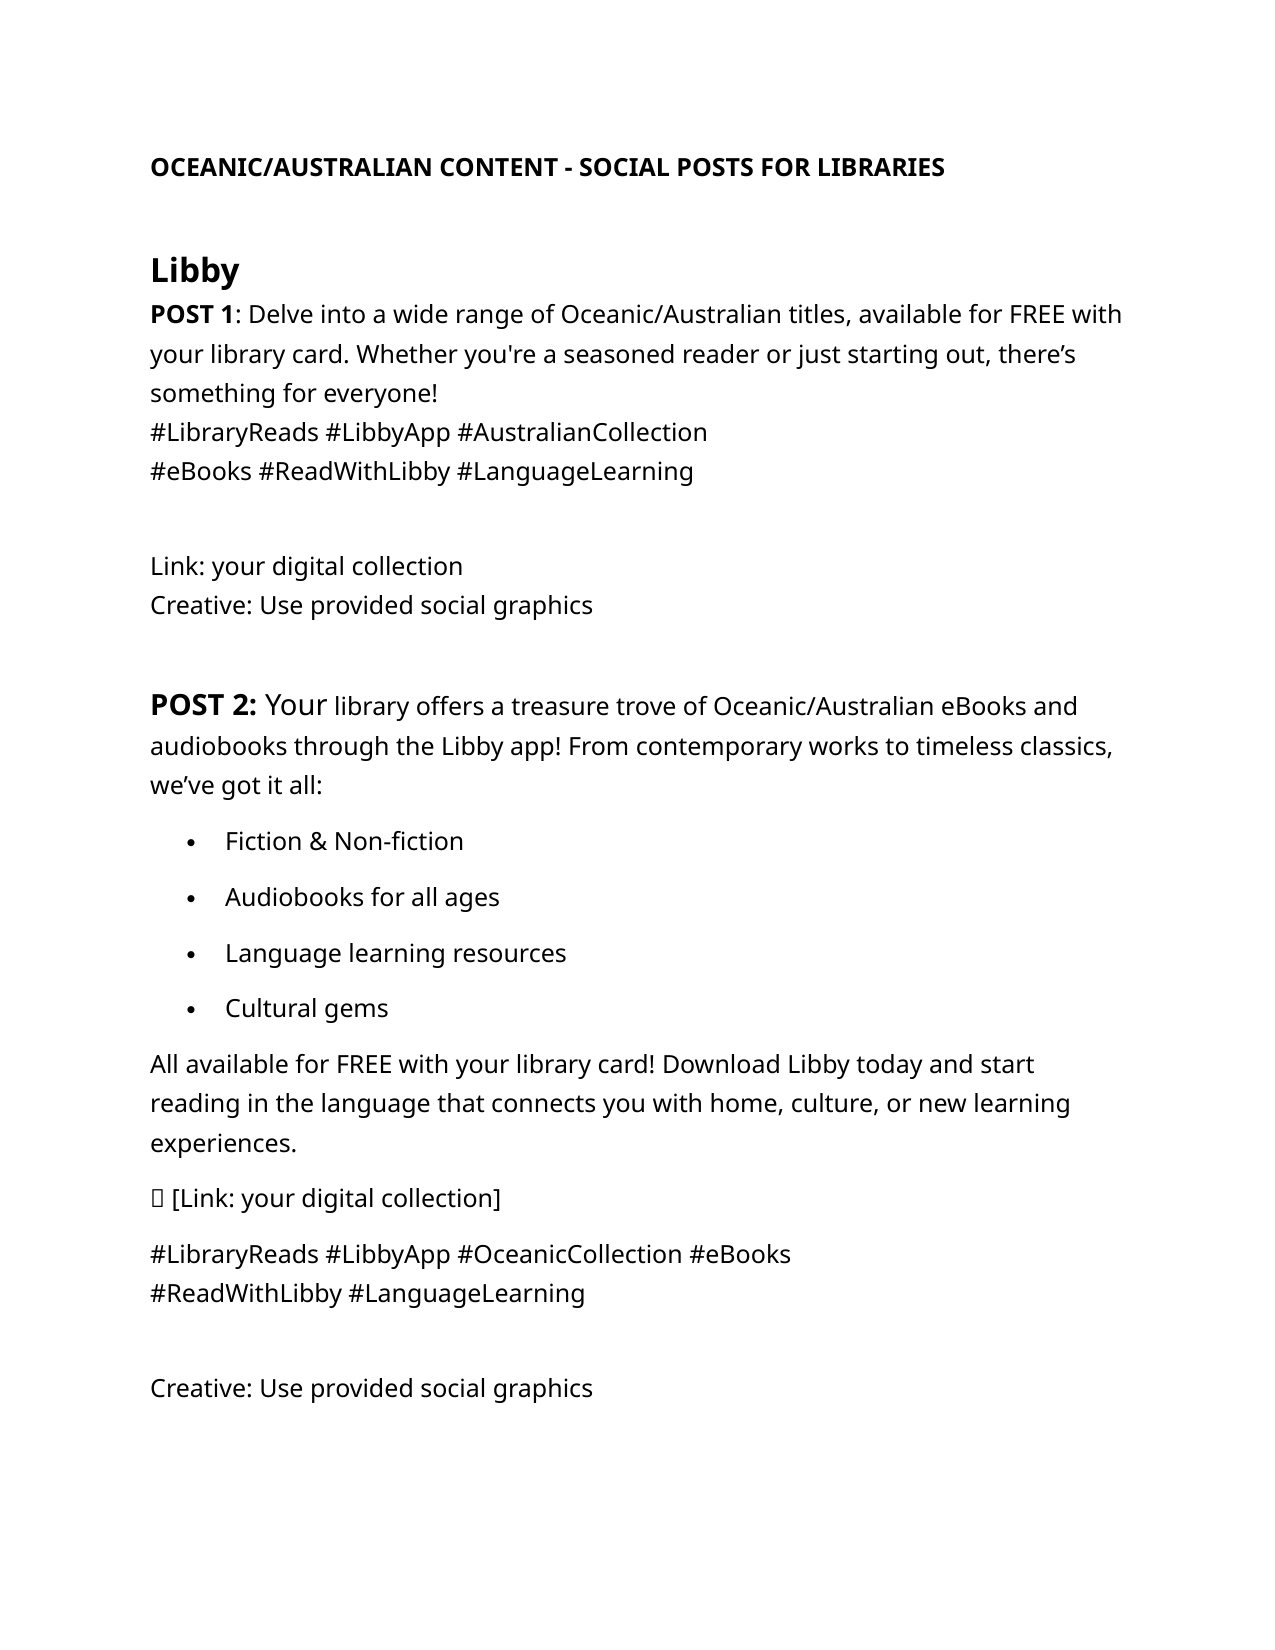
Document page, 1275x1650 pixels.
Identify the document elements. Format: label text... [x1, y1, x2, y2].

text #LibraryReads #LibbyApp #OceanicCollection #eBooks #ReadWithLibby #LanguageLearning [150, 1237, 1125, 1310]
text Libby POST 1: Delve into a wide range of Oceanic/Australian titles, available for FREE with your library card. Whether you're a seasoned reader or just starting out, there’s something for everyone! #LibraryReads #LibbyApp #AustralianCollection #eBooks #ReadWithLibby #LanguageLearning [150, 206, 1125, 488]
list Language learning resources [187, 935, 1125, 969]
text 📖 [Link: your digital collection] [150, 1181, 1125, 1215]
text OCEANIC/AUSTRALIAN CONTENT - SOCIAL POSTS FOR LIBRARIES [150, 150, 1125, 184]
text Creative: Use provided social graphics [150, 1332, 1125, 1405]
list Audiobooks for all ages [187, 879, 1125, 913]
list Cultural gems [187, 991, 1125, 1025]
text Link: your digital collection Creative: Use provided social graphics [150, 510, 1125, 622]
list Fiction & Non-fiction [187, 824, 1125, 858]
text POST 2: Your library offers a treasure trove of Oceanic/Australian eBooks and audiobooks through the Libby app! From contemporary works to timeless classics, we’ve got it all: [150, 644, 1125, 802]
text All available for FREE with your library card! Download Libby today and start reading in the language that connects you with home, culture, or new learning experiences. [150, 1047, 1125, 1159]
